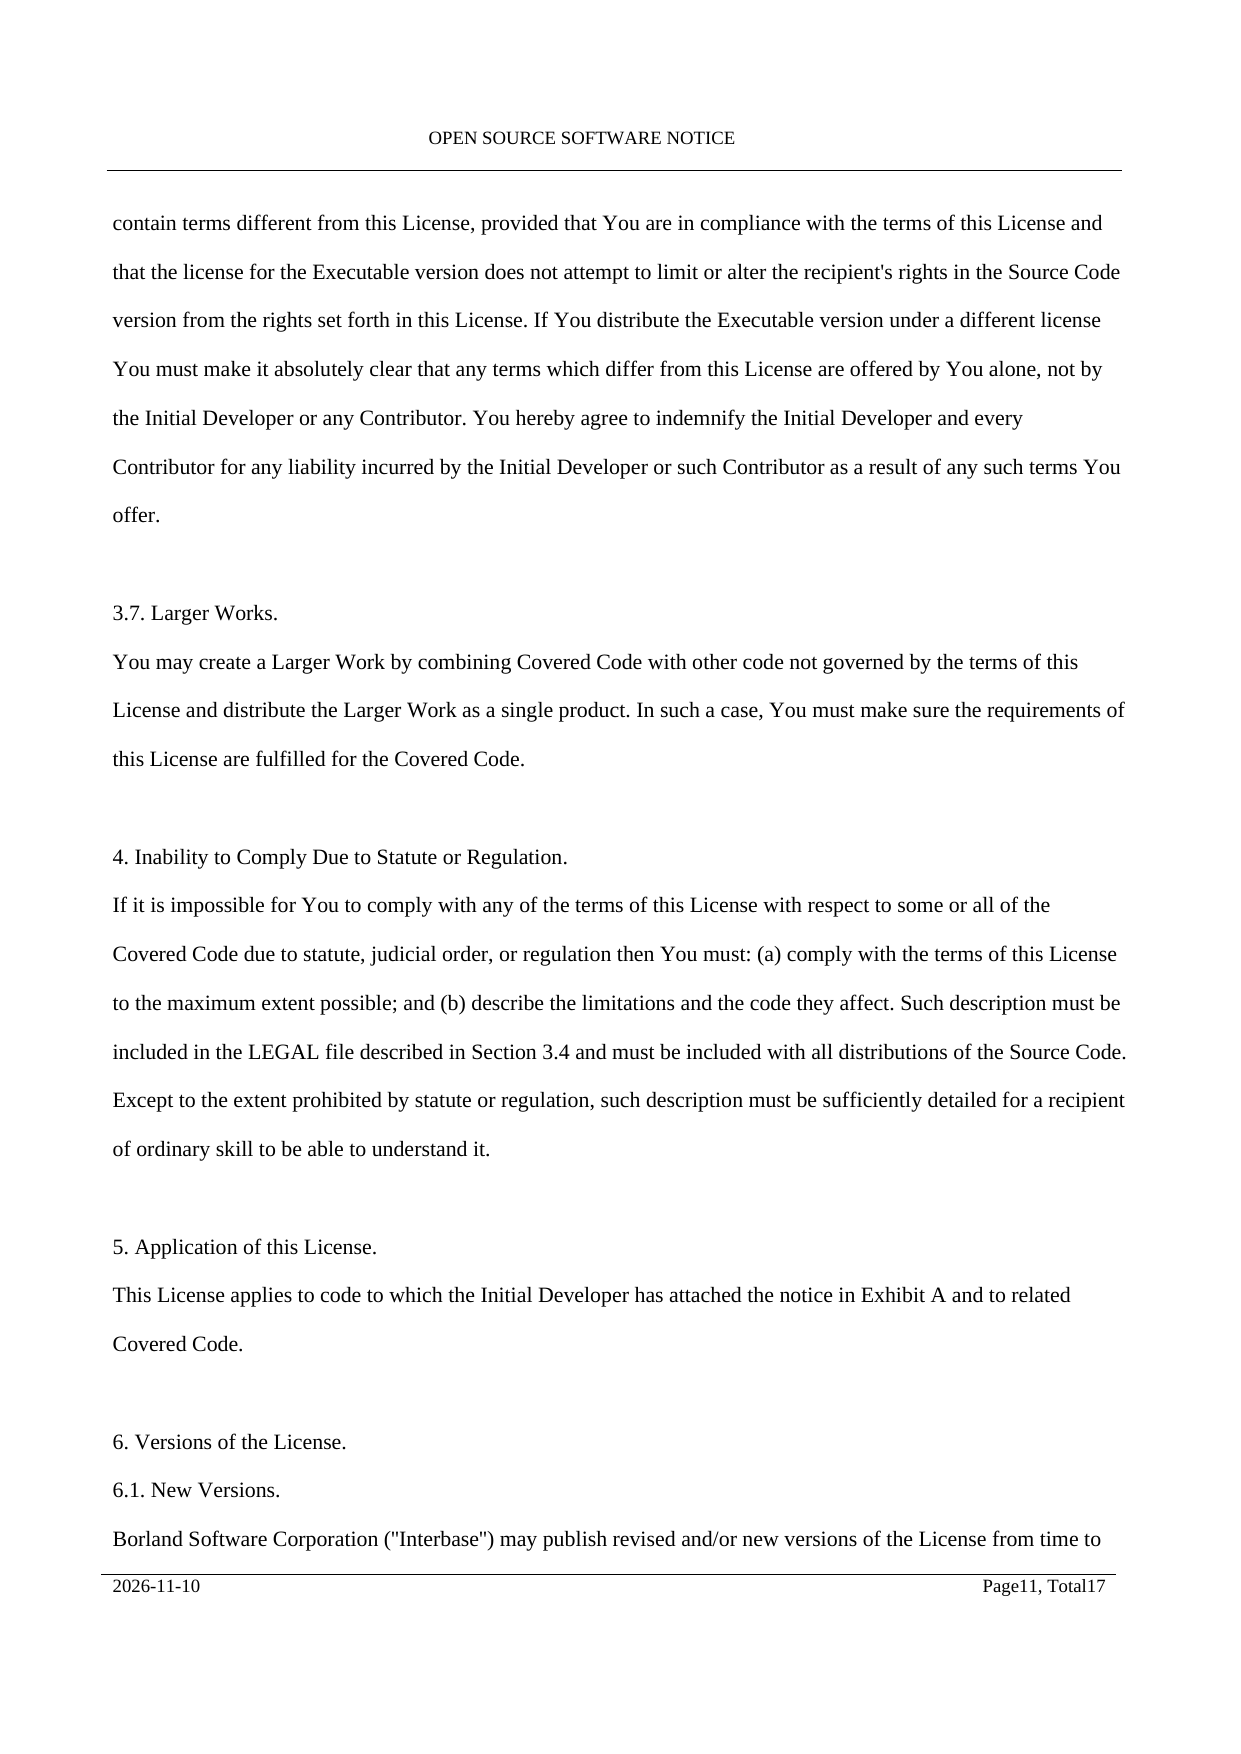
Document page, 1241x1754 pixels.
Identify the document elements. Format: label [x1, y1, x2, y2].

text [112, 206, 1128, 1555]
